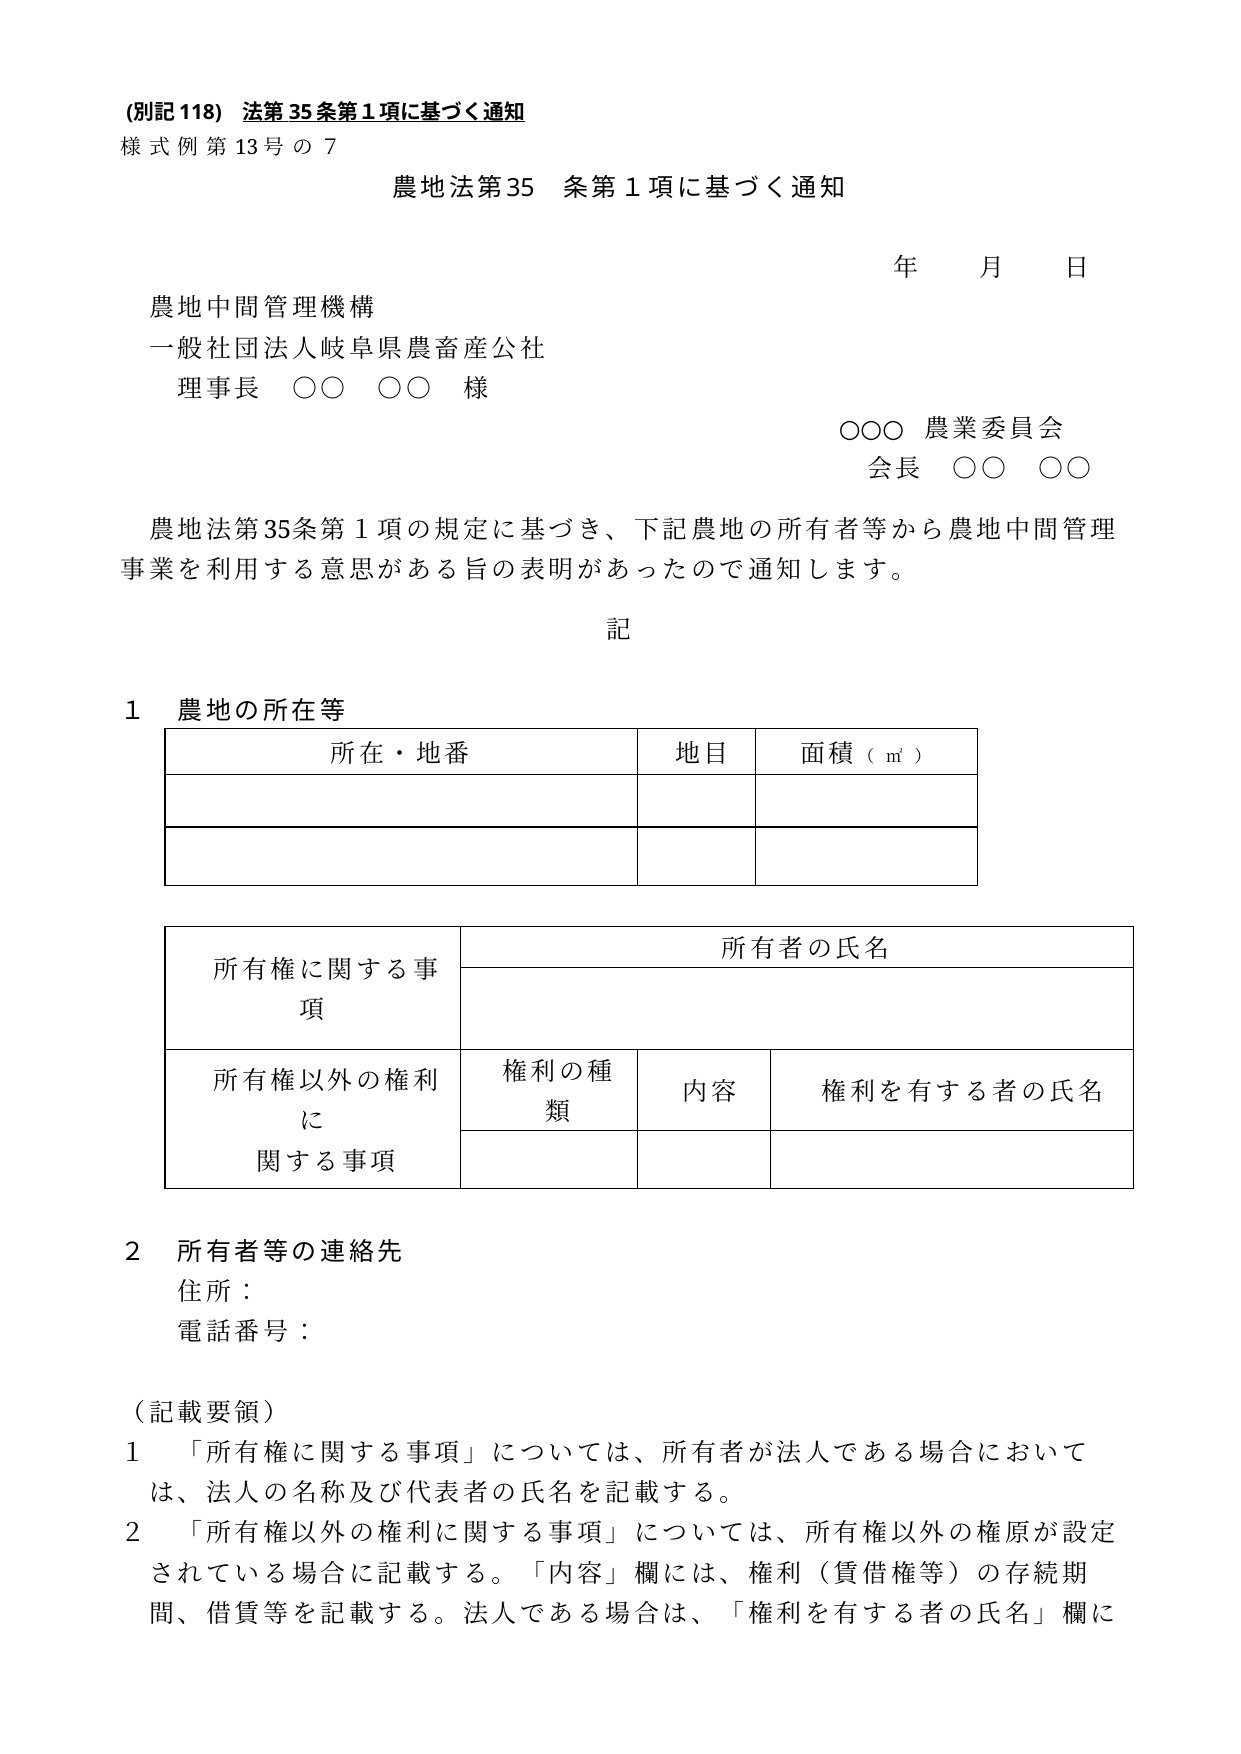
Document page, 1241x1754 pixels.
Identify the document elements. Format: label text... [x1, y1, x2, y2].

text 記 [121, 608, 1119, 648]
table_cell [166, 828, 637, 885]
text 住所： [121, 1270, 1119, 1310]
text 一般社団法人岐阜県農畜産公社 [121, 326, 1119, 366]
text 様式例第13号の７ [121, 125, 1119, 165]
table_cell [756, 828, 977, 885]
table_header 所在・地番 [166, 729, 637, 773]
text 農地法第35条第１項に基づく通知 [121, 165, 1119, 206]
table_cell [756, 775, 977, 826]
table_cell 所有権以外の権利に 関する事項 [166, 1050, 460, 1188]
text (別記118) 法第35条第１項に基づく通知 [121, 95, 1119, 125]
text 農地法第35条第１項の規定に基づき、下記農地の所有者等から農地中間管理事業を利用する意思がある旨の表明があったので通知します。 [121, 507, 1119, 588]
table_header 所有権に関する事項 [166, 927, 460, 1049]
table_cell [461, 968, 1133, 1049]
table_cell [638, 1131, 770, 1188]
table_cell [461, 1131, 637, 1188]
table_header 所有者の氏名 [461, 927, 1133, 967]
text ２ 所有者等の連絡先 [121, 1229, 1119, 1270]
table_cell [638, 828, 755, 885]
text １ 「所有権に関する事項」については、所有者が法人である場合においては、法人の名称及び代表者の氏名を記載する。 [121, 1431, 1119, 1511]
table_cell [166, 775, 637, 826]
text 年 月 日 [121, 246, 1093, 286]
table_cell [638, 775, 755, 826]
table_header 面積（㎡） [756, 729, 977, 773]
text ○○○農業委員会 [121, 407, 1067, 447]
text 電話番号： [121, 1310, 1119, 1350]
text （記載要領） [121, 1390, 1119, 1431]
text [121, 1511, 1119, 1632]
table_cell [771, 1131, 1133, 1188]
table_cell 権利の種類 [461, 1050, 637, 1130]
text 会長 ○○ ○○ [121, 447, 1095, 487]
table_cell 権利を有する者の氏名 [771, 1050, 1133, 1130]
table_header 地目 [638, 729, 755, 773]
text 農地中間管理機構 [121, 286, 1119, 326]
text 理事長 ○○ ○○ 様 [121, 366, 1119, 407]
text １ 農地の所在等 [121, 688, 1119, 728]
table_cell 内容 [638, 1050, 770, 1130]
